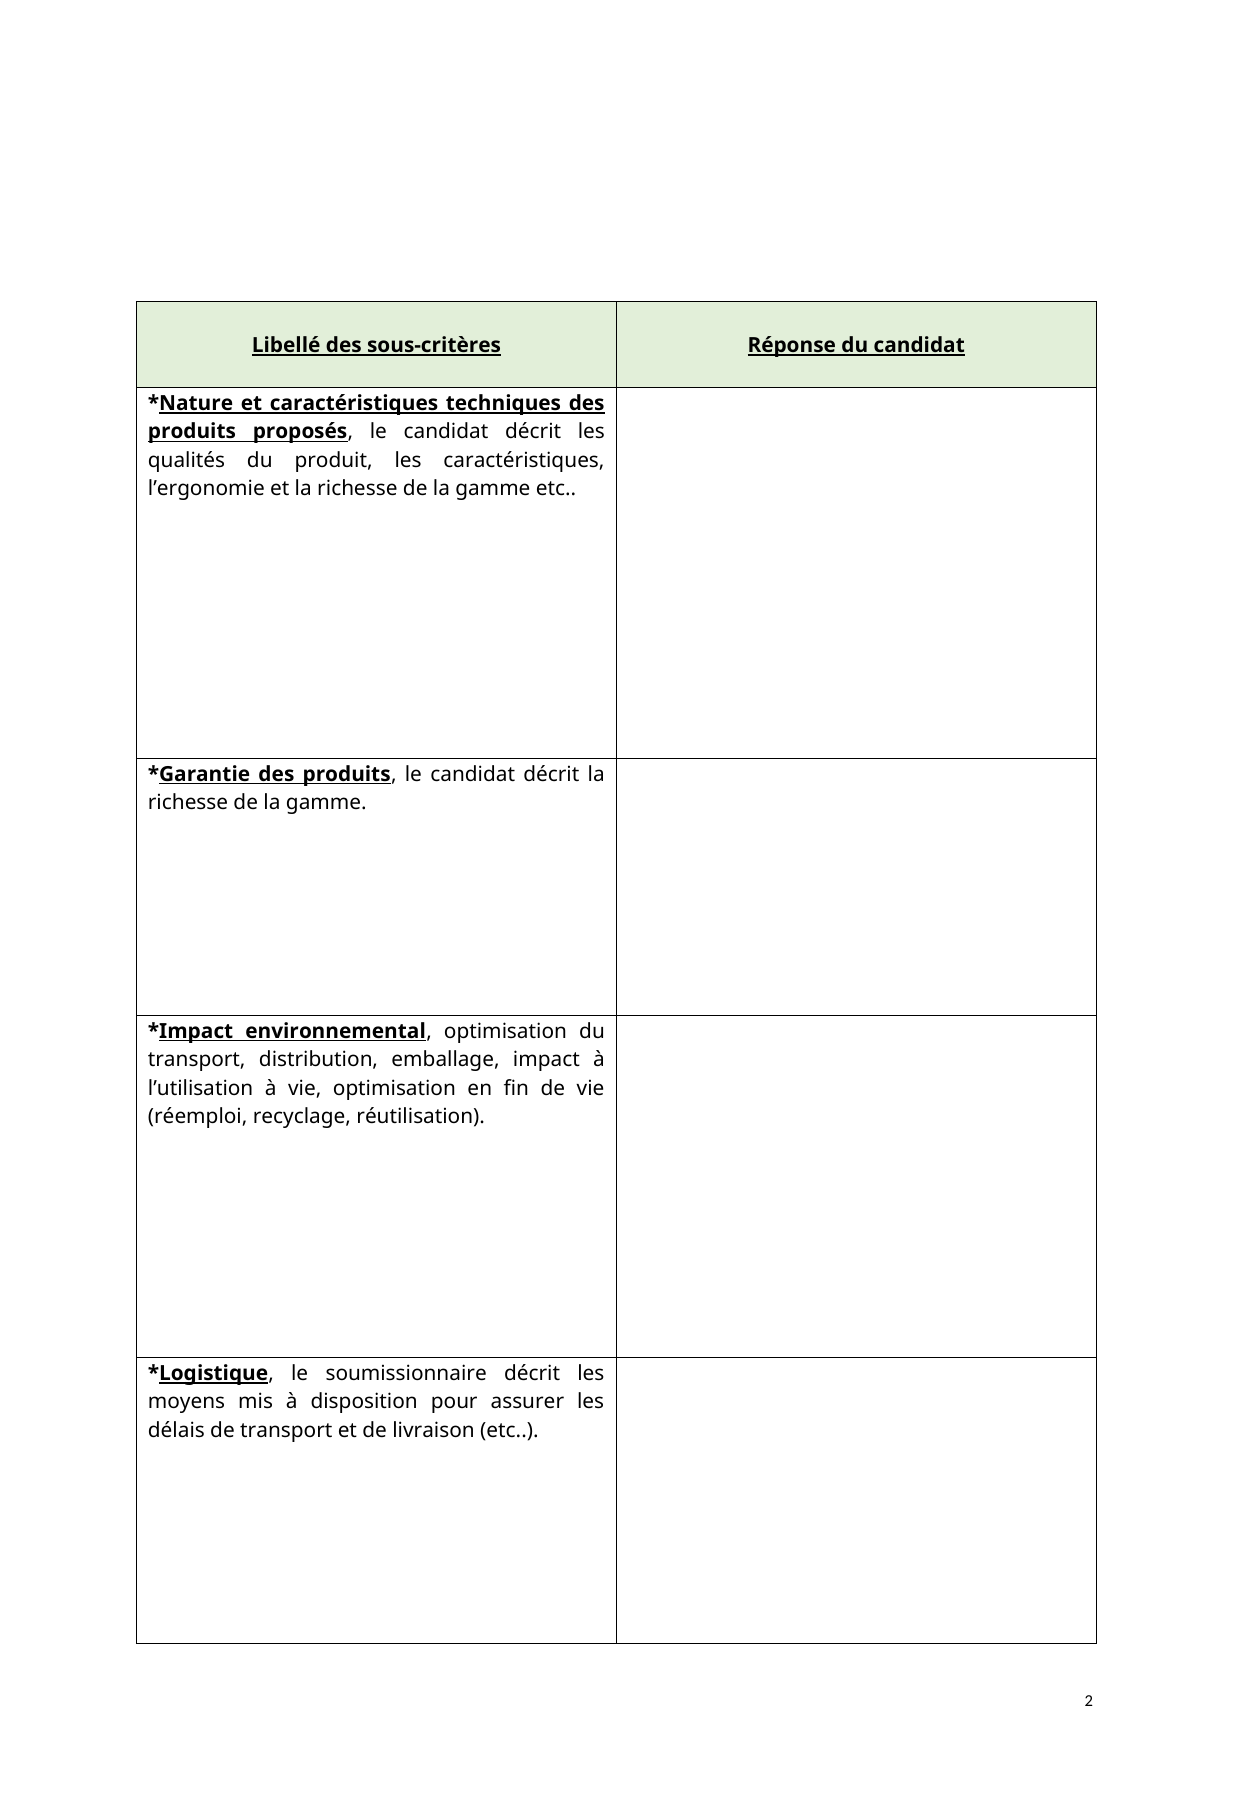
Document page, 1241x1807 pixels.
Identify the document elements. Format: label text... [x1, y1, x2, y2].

table_cell [617, 759, 1096, 1015]
table_cell [617, 1358, 1096, 1642]
table_cell [617, 1016, 1096, 1357]
table_cell *Impact environnemental, optimisation du transport, distribution, emballage, impact à l’utilisation à vie, optimisation en fin de vie (réemploi, recyclage, réutilisation). [137, 1016, 616, 1357]
table_cell *Garantie des produits, le candidat décrit la richesse de la gamme. [137, 759, 616, 1015]
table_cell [137, 1358, 616, 1642]
table_header Libellé des sous-critères [137, 302, 616, 387]
table_cell [617, 388, 1096, 758]
table_header Réponse du candidat [617, 302, 1096, 387]
table_cell *Nature et caractéristiques techniques des produits proposés, le candidat décrit les qualités du produit, les caractéristiques, l’ergonomie et la richesse de la gamme etc.. [137, 388, 616, 758]
